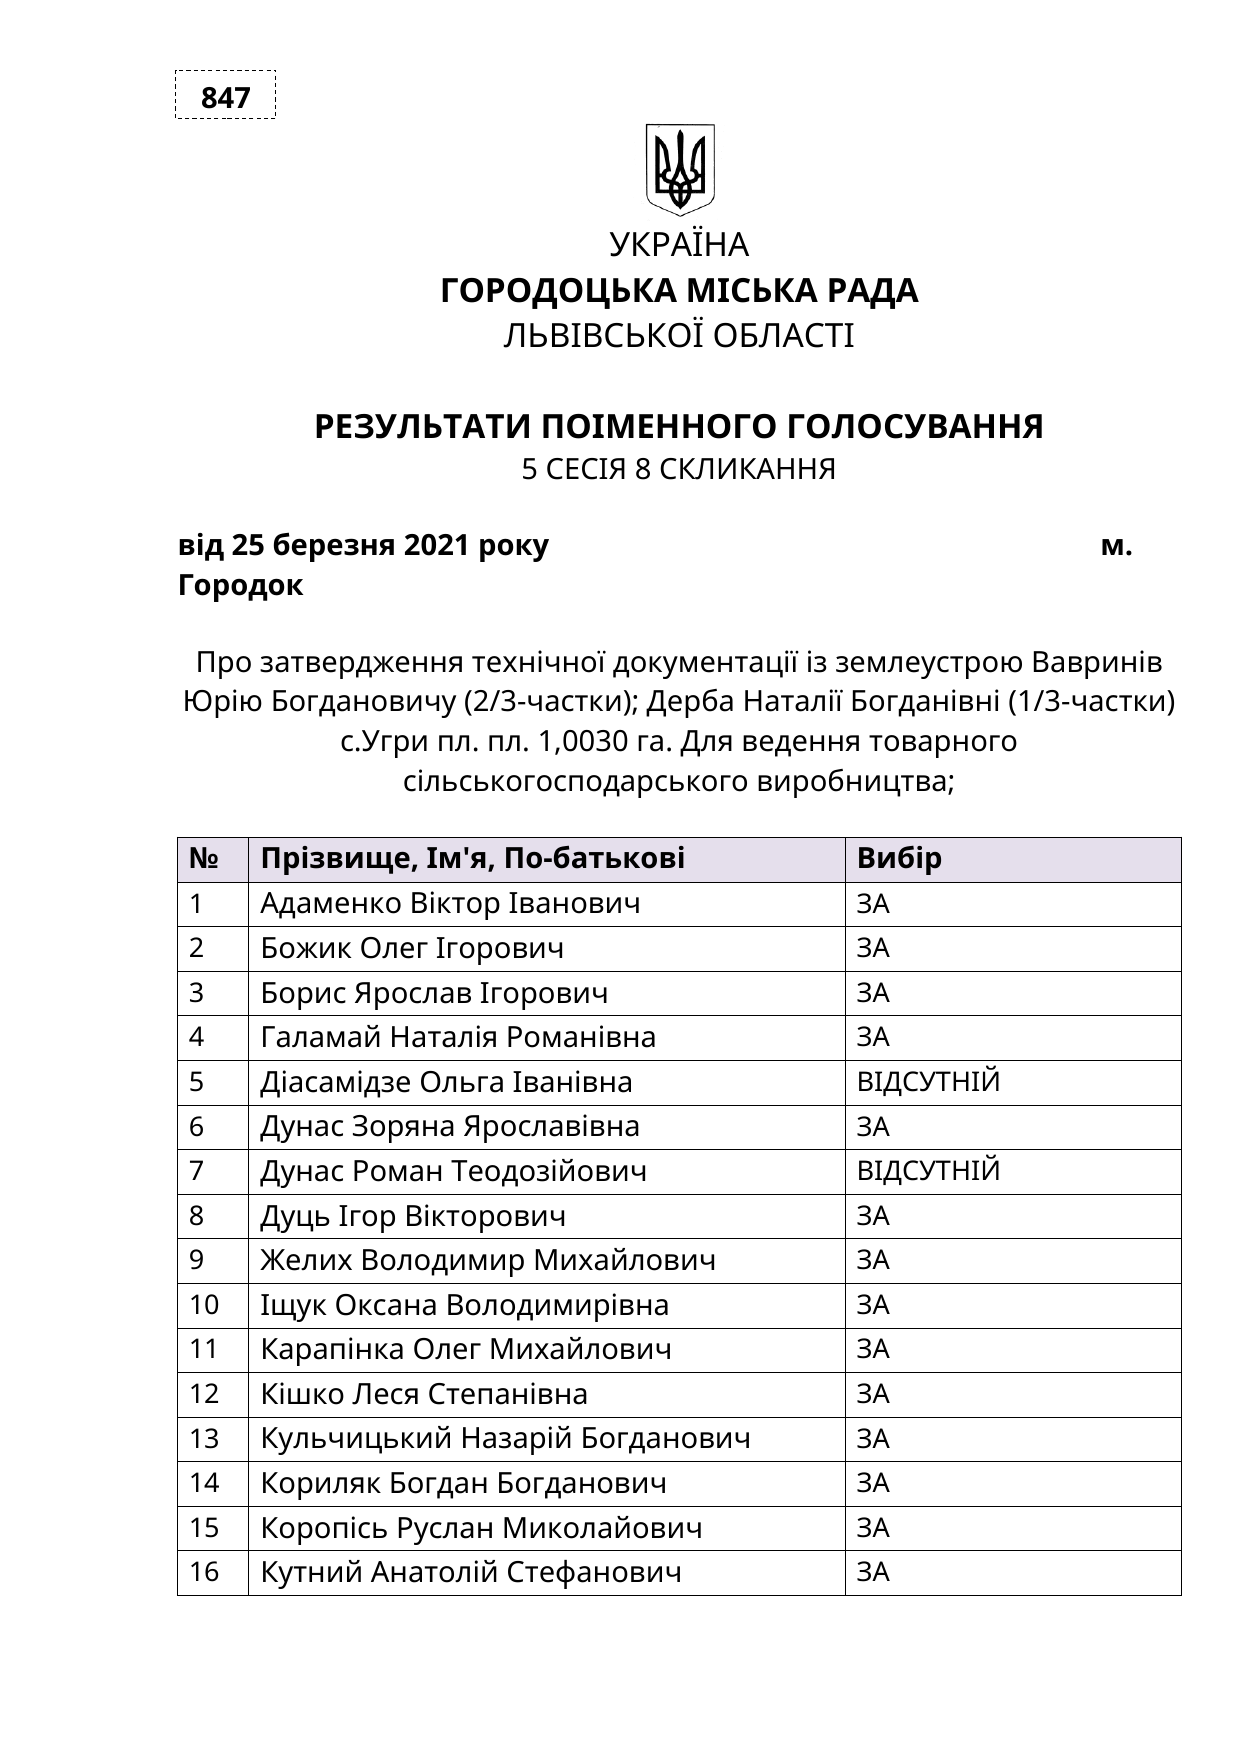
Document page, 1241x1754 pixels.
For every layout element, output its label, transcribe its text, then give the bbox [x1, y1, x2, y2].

table_cell Кутний Анатолій Стефанович [249, 1551, 845, 1595]
table_cell 13 [178, 1418, 248, 1461]
table_cell 3 [178, 972, 248, 1015]
table_cell 4 [178, 1016, 248, 1060]
table_header Вибір [846, 838, 1181, 882]
text ГОРОДОЦЬКА МІСЬКА РАДА [177, 266, 1181, 312]
table_cell 15 [178, 1507, 248, 1550]
table_cell 8 [178, 1195, 248, 1238]
table_cell Дунас Зоряна Ярославівна [249, 1106, 845, 1149]
table_cell Дунас Роман Теодозійович [249, 1150, 845, 1194]
table_cell Діасамідзе Ольга Іванівна [249, 1061, 845, 1104]
table_cell Адаменко Віктор Іванович [249, 883, 845, 926]
table_cell 14 [178, 1462, 248, 1506]
table_cell ЗА [846, 1239, 1181, 1283]
table_cell Дуць Ігор Вікторович [249, 1195, 845, 1238]
text ЛЬВІВСЬКОЇ ОБЛАСТІ [177, 312, 1181, 357]
table_cell ЗА [846, 1551, 1181, 1595]
table_cell 6 [178, 1106, 248, 1149]
text УКРАЇНА [177, 221, 1181, 266]
table_cell ЗА [846, 1507, 1181, 1550]
table_cell ЗА [846, 1284, 1181, 1327]
text 5 СЕСІЯ 8 СКЛИКАННЯ [177, 448, 1181, 488]
table_header Прізвище, Ім'я, По-батькові [249, 838, 845, 882]
table_cell ЗА [846, 883, 1181, 926]
table_cell 2 [178, 927, 248, 971]
table_cell ЗА [846, 1016, 1181, 1060]
text від 25 березня 2021 року м. Городок [177, 525, 1181, 604]
table_cell ЗА [846, 1373, 1181, 1417]
table_cell ВІДСУТНІЙ [846, 1061, 1181, 1104]
table_cell 5 [178, 1061, 248, 1104]
table_cell 16 [178, 1551, 248, 1595]
table_cell 11 [178, 1329, 248, 1372]
table_cell ЗА [846, 1418, 1181, 1461]
table_cell 1 [178, 883, 248, 926]
table_cell Кішко Леся Степанівна [249, 1373, 845, 1417]
table_cell ЗА [846, 1462, 1181, 1506]
table_cell Желих Володимир Михайлович [249, 1239, 845, 1283]
table_header № [178, 838, 248, 882]
table_cell ЗА [846, 972, 1181, 1015]
table_cell 9 [178, 1239, 248, 1283]
table_cell 7 [178, 1150, 248, 1194]
table_cell Борис Ярослав Ігорович [249, 972, 845, 1015]
text РЕЗУЛЬТАТИ ПОІМЕННОГО ГОЛОСУВАННЯ [177, 403, 1181, 448]
text Про затвердження технічної документації із землеустрою Вавринів Юрію Богдановичу (2/3-частки); Дерба Наталії Богданівні (1/3-частки) с.Угри пл. пл. 1,0030 га. Для ведення товарного сільськогосподарського виробництва; [177, 641, 1181, 800]
table_cell ЗА [846, 927, 1181, 971]
table_cell 12 [178, 1373, 248, 1417]
table_cell 10 [178, 1284, 248, 1327]
table_cell ВІДСУТНІЙ [846, 1150, 1181, 1194]
table_cell ЗА [846, 1329, 1181, 1372]
picture [633, 118, 726, 221]
table_cell Карапінка Олег Михайлович [249, 1329, 845, 1372]
table_cell Коропісь Руслан Миколайович [249, 1507, 845, 1550]
table_cell Кульчицький Назарій Богданович [249, 1418, 845, 1461]
table_cell Божик Олег Ігорович [249, 927, 845, 971]
table_cell Галамай Наталія Романівна [249, 1016, 845, 1060]
table_cell Іщук Оксана Володимирівна [249, 1284, 845, 1327]
table_cell ЗА [846, 1195, 1181, 1238]
table_cell Кориляк Богдан Богданович [249, 1462, 845, 1506]
table_cell ЗА [846, 1106, 1181, 1149]
